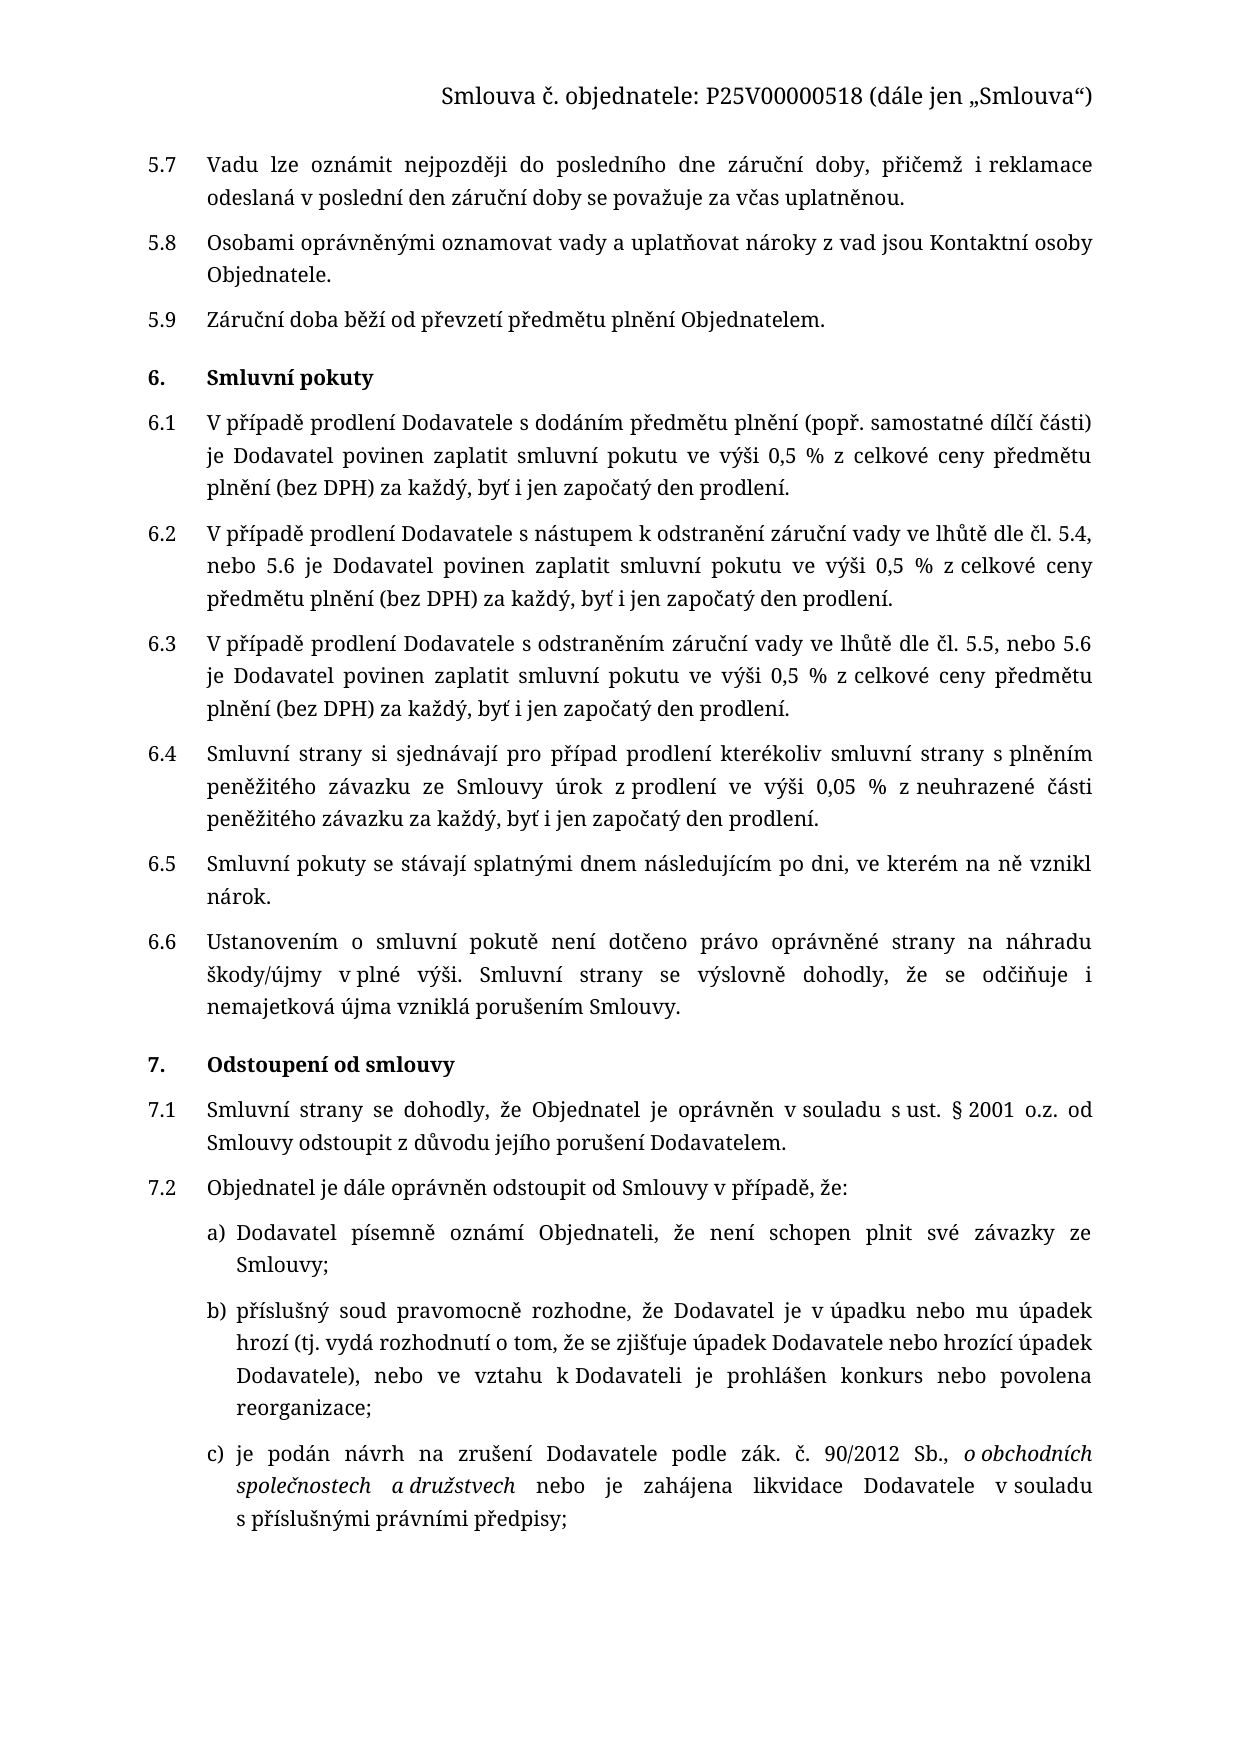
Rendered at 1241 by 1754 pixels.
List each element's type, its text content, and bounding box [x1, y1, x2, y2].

list V případě prodlení Dodavatele s dodáním předmětu plnění (popř. samostatné dílčí části) je Dodavatel povinen zaplatit smluvní pokutu ve výši 0,5 % z celkové ceny předmětu plnění (bez DPH) za každý, byť i jen započatý den prodlení. [148, 408, 1093, 502]
list Smluvní pokuty se stávají splatnými dnem následujícím po dni, ve kterém na ně vznikl nárok. [148, 849, 1093, 911]
list příslušný soud pravomocně rozhodne, že Dodavatel je v úpadku nebo mu úpadek hrozí (tj. vydá rozhodnutí o tom, že se zjišťuje úpadek Dodavatele nebo hrozící úpadek Dodavatele), nebo ve vztahu k Dodavateli je prohlášen konkurs nebo povolena reorganizace; [207, 1296, 1093, 1422]
list je podán návrh na zrušení Dodavatele podle zák. č. 90/2012 Sb., o obchodních společnostech a družstvech nebo je zahájena likvidace Dodavatele v souladu s příslušnými právními předpisy; [207, 1439, 1093, 1532]
list Ustanovením o smluvní pokutě není dotčeno právo oprávněné strany na náhradu škody/újmy v plné výši. Smluvní strany se výslovně dohodly, že se odčiňuje i nemajetková újma vzniklá porušením Smlouvy. [148, 927, 1093, 1021]
list Smluvní strany se dohodly, že Objednatel je oprávněn v souladu s ust. § 2001 o.z. od Smlouvy odstoupit z důvodu jejího porušení Dodavatelem. [148, 1095, 1093, 1156]
list Osobami oprávněnými oznamovat vady a uplatňovat nároky z vad jsou Kontaktní osoby Objednatele. [148, 228, 1093, 289]
list Smluvní pokuty [148, 363, 1093, 392]
list Vadu lze oznámit nejpozději do posledního dne záruční doby, přičemž i reklamace odeslaná v poslední den záruční doby se považuje za včas uplatněnou. [148, 150, 1093, 211]
list V případě prodlení Dodavatele s odstraněním záruční vady ve lhůtě dle čl. 5.5, nebo 5.6 je Dodavatel povinen zaplatit smluvní pokutu ve výši 0,5 % z celkové ceny předmětu plnění (bez DPH) za každý, byť i jen započatý den prodlení. [148, 629, 1093, 723]
list Dodavatel písemně oznámí Objednateli, že není schopen plnit své závazky ze Smlouvy; [207, 1218, 1093, 1279]
list Objednatel je dále oprávněn odstoupit od Smlouvy v případě, že: [148, 1173, 1093, 1201]
list V případě prodlení Dodavatele s nástupem k odstranění záruční vady ve lhůtě dle čl. 5.4, nebo 5.6 je Dodavatel povinen zaplatit smluvní pokutu ve výši 0,5 % z celkové ceny předmětu plnění (bez DPH) za každý, byť i jen započatý den prodlení. [148, 519, 1093, 612]
list Záruční doba běží od převzetí předmětu plnění Objednatelem. [148, 306, 1093, 334]
list Odstoupení od smlouvy [148, 1050, 1093, 1078]
list Smluvní strany si sjednávají pro případ prodlení kterékoliv smluvní strany s plněním peněžitého závazku ze Smlouvy úrok z prodlení ve výši 0,05 % z neuhrazené části peněžitého závazku za každý, byť i jen započatý den prodlení. [148, 739, 1093, 833]
